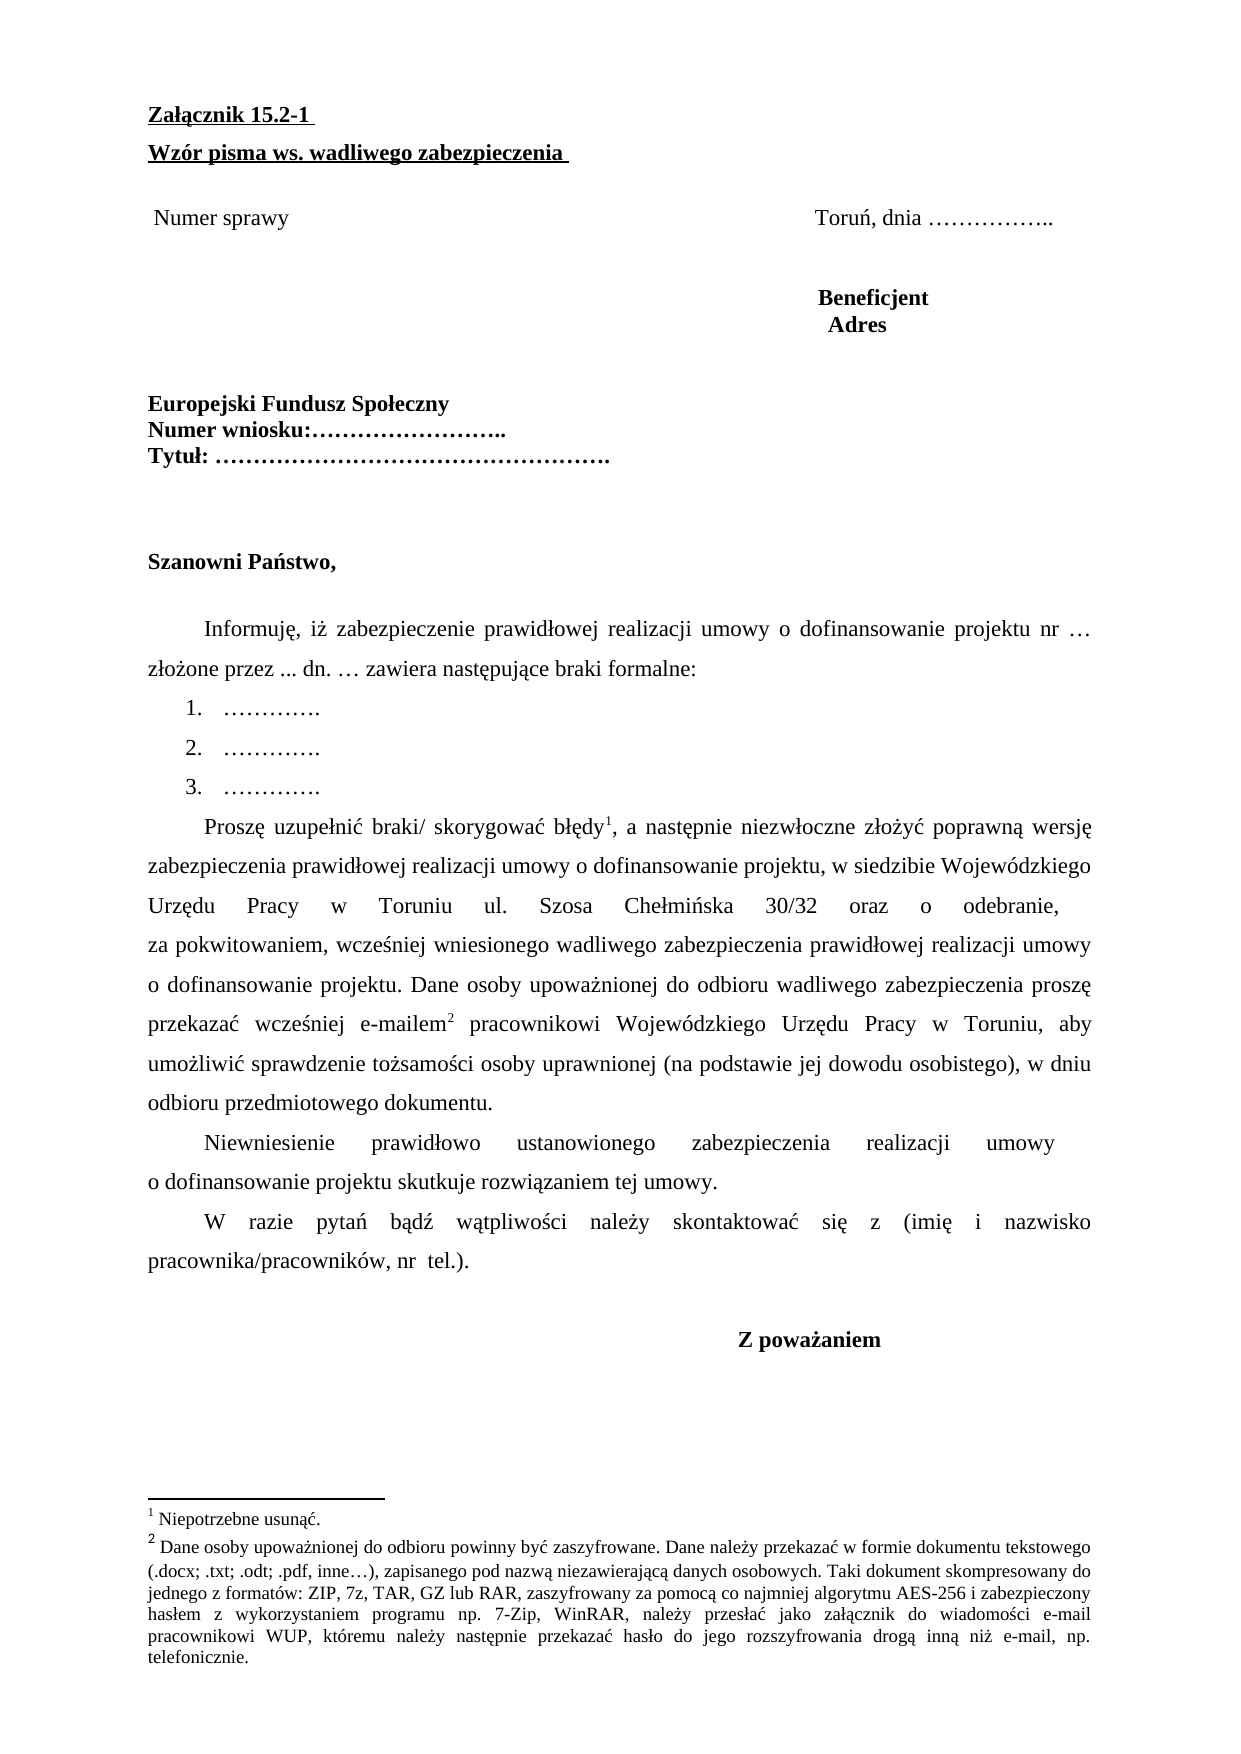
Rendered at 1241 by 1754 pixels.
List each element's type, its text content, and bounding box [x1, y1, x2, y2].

text Proszę uzupełnić braki/ skorygować błędy, a następnie niezwłoczne złożyć poprawną wersję zabezpieczenia prawidłowej realizacji umowy o dofinansowanie projektu, w siedzibie Wojewódzkiego Urzędu Pracy w Toruniu ul. Szosa Chełmińska 30/32 oraz o odebranie, za pokwitowaniem, wcześniej wniesionego wadliwego zabezpieczenia prawidłowej realizacji umowy o dofinansowanie projektu. Dane osoby upoważnionej do odbioru wadliwego zabezpieczenia proszę przekazać wcześniej e-mailem pracownikowi Wojewódzkiego Urzędu Pracy w Toruniu, aby umożliwić sprawdzenie tożsamości osoby uprawnionej (na podstawie jej dowodu osobistego), w dniu odbioru przedmiotowego dokumentu. [148, 813, 1093, 1116]
text Niewniesienie prawidłowo ustanowionego zabezpieczenia realizacji umowy o dofinansowanie projektu skutkuje rozwiązaniem tej umowy. [148, 1129, 1093, 1194]
text Numer wniosku:…………………….. [148, 416, 1093, 443]
text Tytuł: ……………………………………………. [148, 443, 1093, 469]
text Załącznik 15.2-1 [148, 102, 1093, 127]
text Szanowni Państwo, [148, 548, 1093, 574]
list …………. [185, 694, 1093, 721]
text Z poważaniem [738, 1326, 1093, 1352]
text Europejski Fundusz Społeczny [148, 390, 1093, 416]
text Beneficjent [148, 284, 1093, 311]
list …………. [185, 773, 1093, 800]
text Informuję, iż zabezpieczenie prawidłowej realizacji umowy o dofinansowanie projektu nr … złożone przez ... dn. … zawiera następujące braki formalne: [148, 616, 1093, 681]
text Adres [148, 311, 1093, 337]
text Numer sprawy Toruń, dnia …………….. [148, 204, 1093, 230]
text Wzór pisma ws. wadliwego zabezpieczenia [148, 140, 1093, 165]
list …………. [185, 734, 1093, 760]
text W razie pytań bądź wątpliwości należy skontaktować się z (imię i nazwisko pracownika/pracowników, nr tel.). [148, 1208, 1093, 1273]
